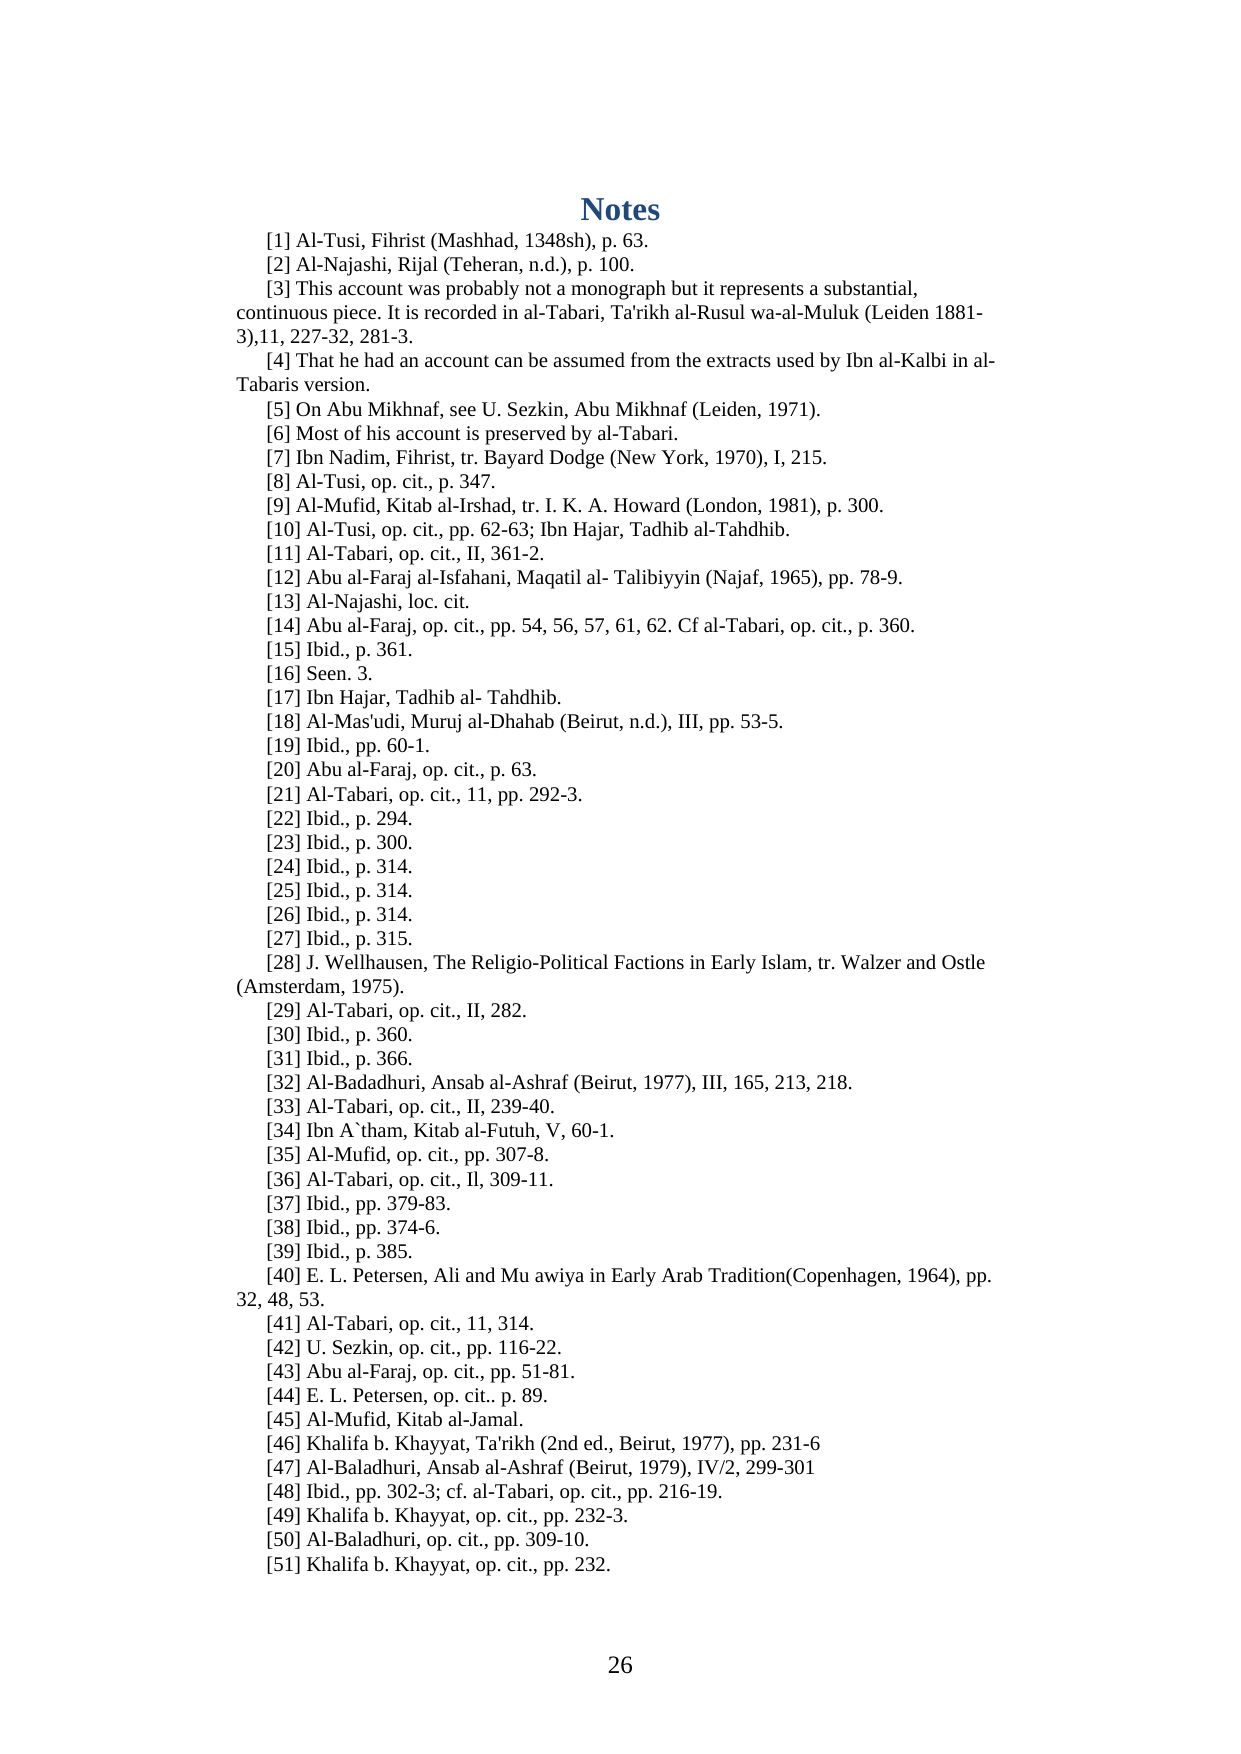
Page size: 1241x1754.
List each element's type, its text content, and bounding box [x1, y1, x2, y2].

text [20] Abu al-Faraj, op. cit., p. 63. [236, 757, 1004, 781]
text [17] Ibn Hajar, Tadhib al- Tahdhib. [236, 685, 1004, 709]
text [23] Ibid., p. 300. [236, 829, 1004, 854]
text [8] Al-Tusi, op. cit., p. 347. [236, 469, 1004, 493]
text [5] On Abu Mikhnaf, see U. Sezkin, Abu Mikhnaf (Leiden, 1971). [236, 396, 1004, 421]
text [45] Al-Mufid, Kitab al-Jamal. [236, 1407, 1004, 1431]
text [7] Ibn Nadim, Fihrist, tr. Bayard Dodge (New York, 1970), I, 215. [236, 444, 1004, 469]
text [10] Al-Tusi, op. cit., pp. 62-63; Ibn Hajar, Tadhib al-Tahdhib. [236, 517, 1004, 541]
text [9] Al-Mufid, Kitab al-Irshad, tr. I. K. A. Howard (London, 1981), p. 300. [236, 493, 1004, 517]
text [24] Ibid., p. 314. [236, 854, 1004, 878]
text [11] Al-Tabari, op. cit., II, 361-2. [236, 541, 1004, 565]
text [42] U. Sezkin, op. cit., pp. 116-22. [236, 1335, 1004, 1359]
text [16] Seen. 3. [236, 661, 1004, 685]
text [6] Most of his account is preserved by al-Tabari. [236, 421, 1004, 444]
text [1] Al-Tusi, Fihrist (Mashhad, 1348sh), p. 63. [236, 228, 1004, 252]
text [31] Ibid., p. 366. [236, 1046, 1004, 1070]
text [37] Ibid., pp. 379-83. [236, 1191, 1004, 1214]
text [13] Al-Najashi, loc. cit. [236, 589, 1004, 613]
text [28] J. Wellhausen, The Religio-Political Factions in Early Islam, tr. Walzer and Ostle (Amsterdam, 1975). [236, 950, 1004, 998]
text [2] Al-Najashi, Rijal (Teheran, n.d.), p. 100. [236, 252, 1004, 276]
text [46] Khalifa b. Khayyat, Ta'rikh (2nd ed., Beirut, 1977), pp. 231-6 [236, 1431, 1004, 1455]
text [18] Al-Mas'udi, Muruj al-Dhahab (Beirut, n.d.), III, pp. 53-5. [236, 709, 1004, 733]
text [14] Abu al-Faraj, op. cit., pp. 54, 56, 57, 61, 62. Cf al-Tabari, op. cit., p. 360. [236, 613, 1004, 637]
text [36] Al-Tabari, op. cit., Il, 309-11. [236, 1166, 1004, 1191]
text [48] Ibid., pp. 302-3; cf. al-Tabari, op. cit., pp. 216-19. [236, 1479, 1004, 1503]
text [27] Ibid., p. 315. [236, 926, 1004, 950]
text [39] Ibid., p. 385. [236, 1239, 1004, 1263]
text [47] Al-Baladhuri, Ansab al-Ashraf (Beirut, 1979), IV/2, 299-301 [236, 1455, 1004, 1479]
text [33] Al-Tabari, op. cit., II, 239-40. [236, 1094, 1004, 1118]
text [4] That he had an account can be assumed from the extracts used by Ibn al-Kalbi in al-Tabaris version. [236, 348, 1004, 396]
text [40] E. L. Petersen, Ali and Mu awiya in Early Arab Tradition(Copenhagen, 1964), pp. 32, 48, 53. [236, 1263, 1004, 1311]
text [35] Al-Mufid, op. cit., pp. 307-8. [236, 1142, 1004, 1166]
text [50] Al-Baladhuri, op. cit., pp. 309-10. [236, 1527, 1004, 1551]
text [21] Al-Tabari, op. cit., 11, pp. 292-3. [236, 781, 1004, 806]
text [12] Abu al-Faraj al-Isfahani, Maqatil al- Talibiyyin (Najaf, 1965), pp. 78-9. [236, 565, 1004, 589]
text [43] Abu al-Faraj, op. cit., pp. 51-81. [236, 1359, 1004, 1383]
text [15] Ibid., p. 361. [236, 637, 1004, 661]
text [3] This account was probably not a monograph but it represents a substantial, continuous piece. It is recorded in al-Tabari, Ta'rikh al-Rusul wa-al-Muluk (Leiden 1881-3),11, 227-32, 281-3. [236, 276, 1004, 348]
text [25] Ibid., p. 314. [236, 878, 1004, 902]
text [41] Al-Tabari, op. cit., 11, 314. [236, 1311, 1004, 1335]
text [26] Ibid., p. 314. [236, 902, 1004, 926]
text [34] Ibn A`tham, Kitab al-Futuh, V, 60-1. [236, 1118, 1004, 1142]
text [38] Ibid., pp. 374-6. [236, 1214, 1004, 1239]
text [30] Ibid., p. 360. [236, 1022, 1004, 1046]
text [49] Khalifa b. Khayyat, op. cit., pp. 232-3. [236, 1503, 1004, 1527]
text [19] Ibid., pp. 60-1. [236, 733, 1004, 757]
text [51] Khalifa b. Khayyat, op. cit., pp. 232. [236, 1551, 1004, 1576]
text [29] Al-Tabari, op. cit., II, 282. [236, 998, 1004, 1022]
text [22] Ibid., p. 294. [236, 806, 1004, 829]
text [44] E. L. Petersen, op. cit.. p. 89. [236, 1383, 1004, 1407]
text [32] Al-Badadhuri, Ansab al-Ashraf (Beirut, 1977), III, 165, 213, 218. [236, 1070, 1004, 1094]
subtitle Notes [236, 190, 1004, 228]
